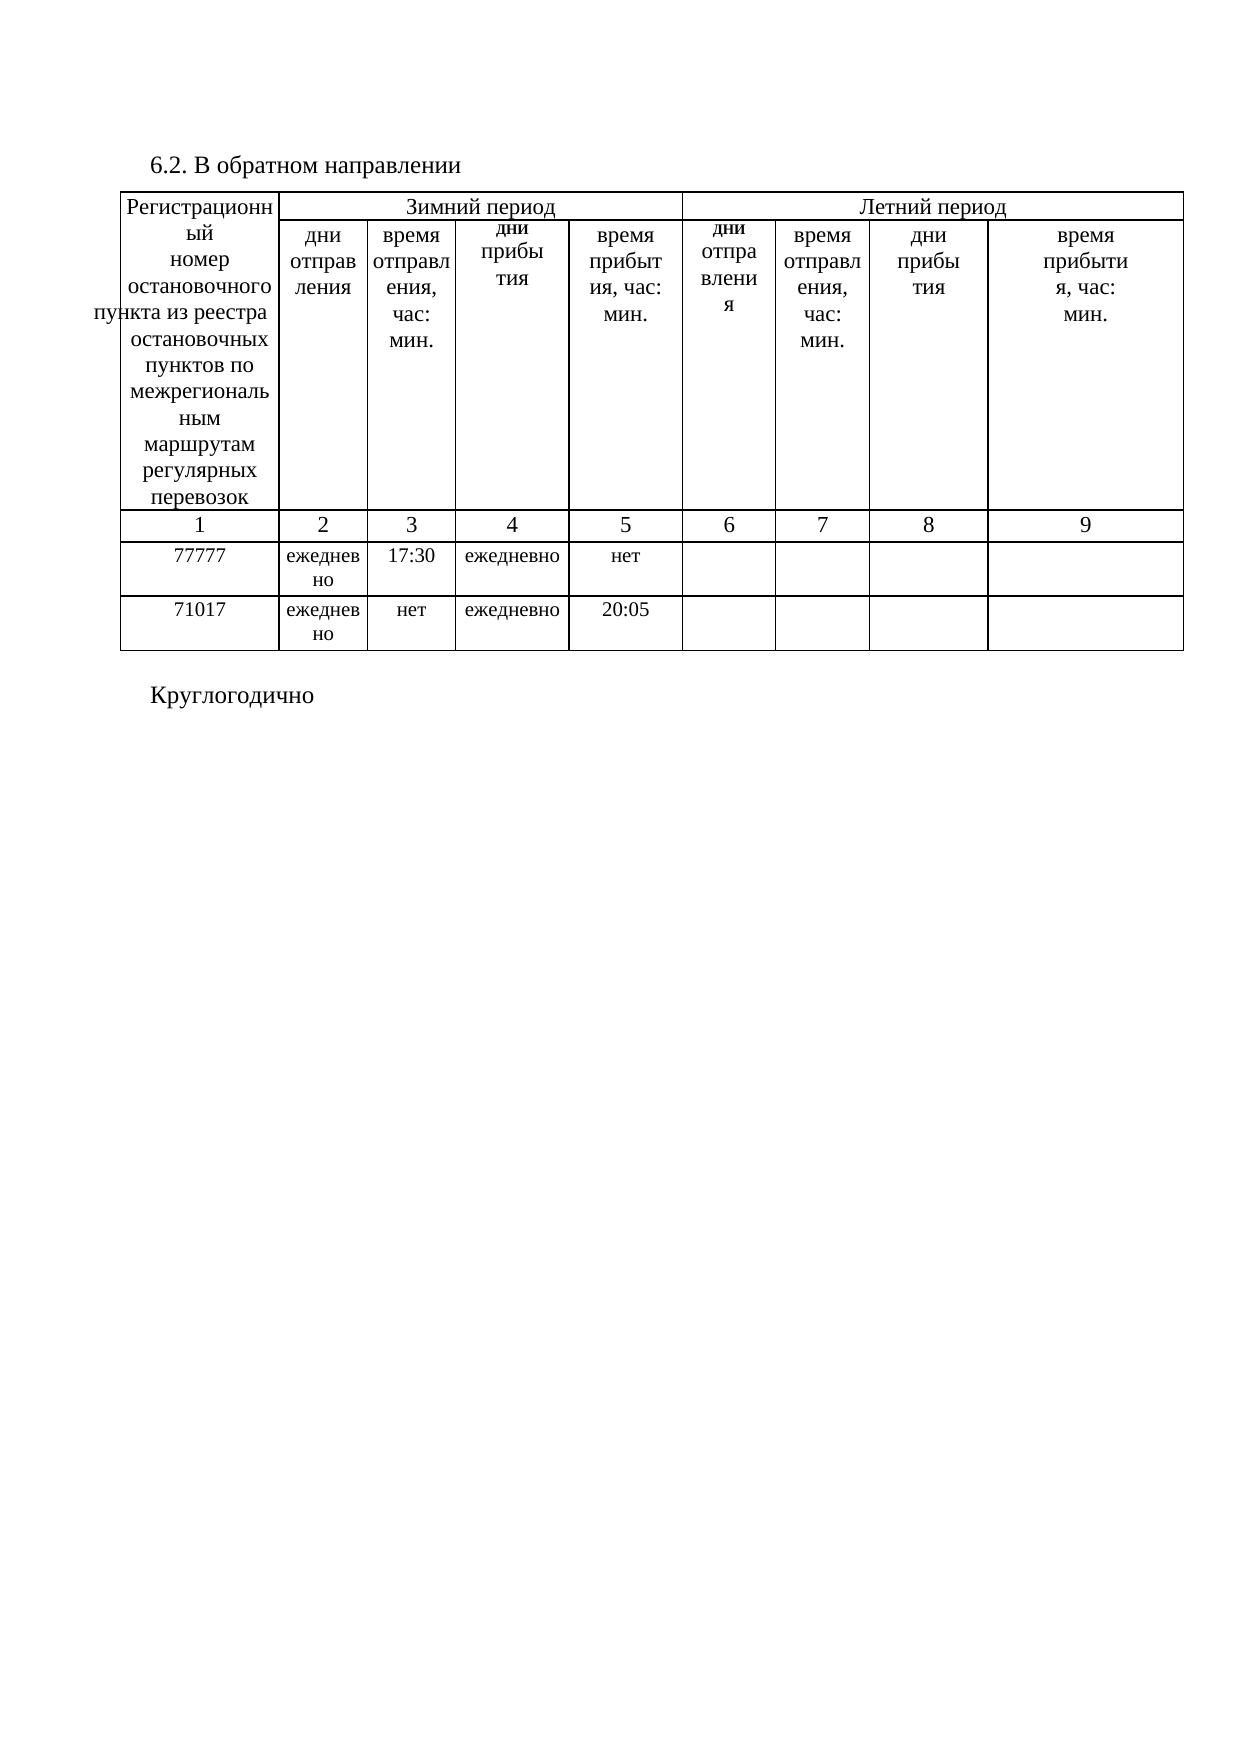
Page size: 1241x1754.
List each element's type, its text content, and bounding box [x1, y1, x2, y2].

table_cell нет [570, 543, 682, 595]
table_cell 4 [456, 511, 568, 541]
table_cell 6 [683, 511, 775, 541]
table_header Регистрационный номер остановочного пункта из реестра остановочных пунктов по межрегиональным маршрутам регулярных перевозок [121, 193, 278, 509]
table_cell 3 [368, 511, 455, 541]
table_cell ежедневно [280, 597, 367, 650]
table_header Летний период [683, 193, 1183, 219]
table_cell 1 [121, 511, 278, 541]
table_cell время прибыт ия, час: мин. [570, 221, 682, 509]
table_cell время отправл ения, час: мин. [776, 221, 869, 509]
table_cell [870, 543, 987, 595]
table_cell 8 [870, 511, 987, 541]
table_cell ежедневно [456, 543, 568, 595]
table_cell 7 [776, 511, 869, 541]
table_cell дни прибы тия [870, 221, 987, 509]
text Круглогодично [150, 680, 1090, 709]
table_cell 5 [570, 511, 682, 541]
table_cell время отправл ения, час: мин. [368, 221, 455, 509]
table_cell [776, 543, 869, 595]
table_cell [870, 597, 987, 650]
table_cell 77777 [121, 543, 278, 595]
table_cell [776, 597, 869, 650]
table_cell 17:30 [368, 543, 455, 595]
table_cell [683, 597, 775, 650]
table_cell 2 [280, 511, 367, 541]
table_cell нет [368, 597, 455, 650]
table_cell ДНИ отпра влени я [683, 221, 775, 509]
table_cell [989, 597, 1183, 650]
text 6.2. В обратном направлении [150, 150, 1090, 179]
table_cell 9 [989, 511, 1183, 541]
table_header Зимний период [280, 193, 682, 219]
table_cell ежедневно [456, 597, 568, 650]
table_cell время прибыти я, час: мин. [989, 221, 1183, 509]
table_cell ежедневно [280, 543, 367, 595]
table_cell 71017 [121, 597, 278, 650]
table_cell [683, 543, 775, 595]
table_cell [989, 543, 1183, 595]
table_cell ДНИ прибы тия [456, 221, 568, 509]
table_cell дни отправ ления [280, 221, 367, 509]
table_cell 20:05 [570, 597, 682, 650]
